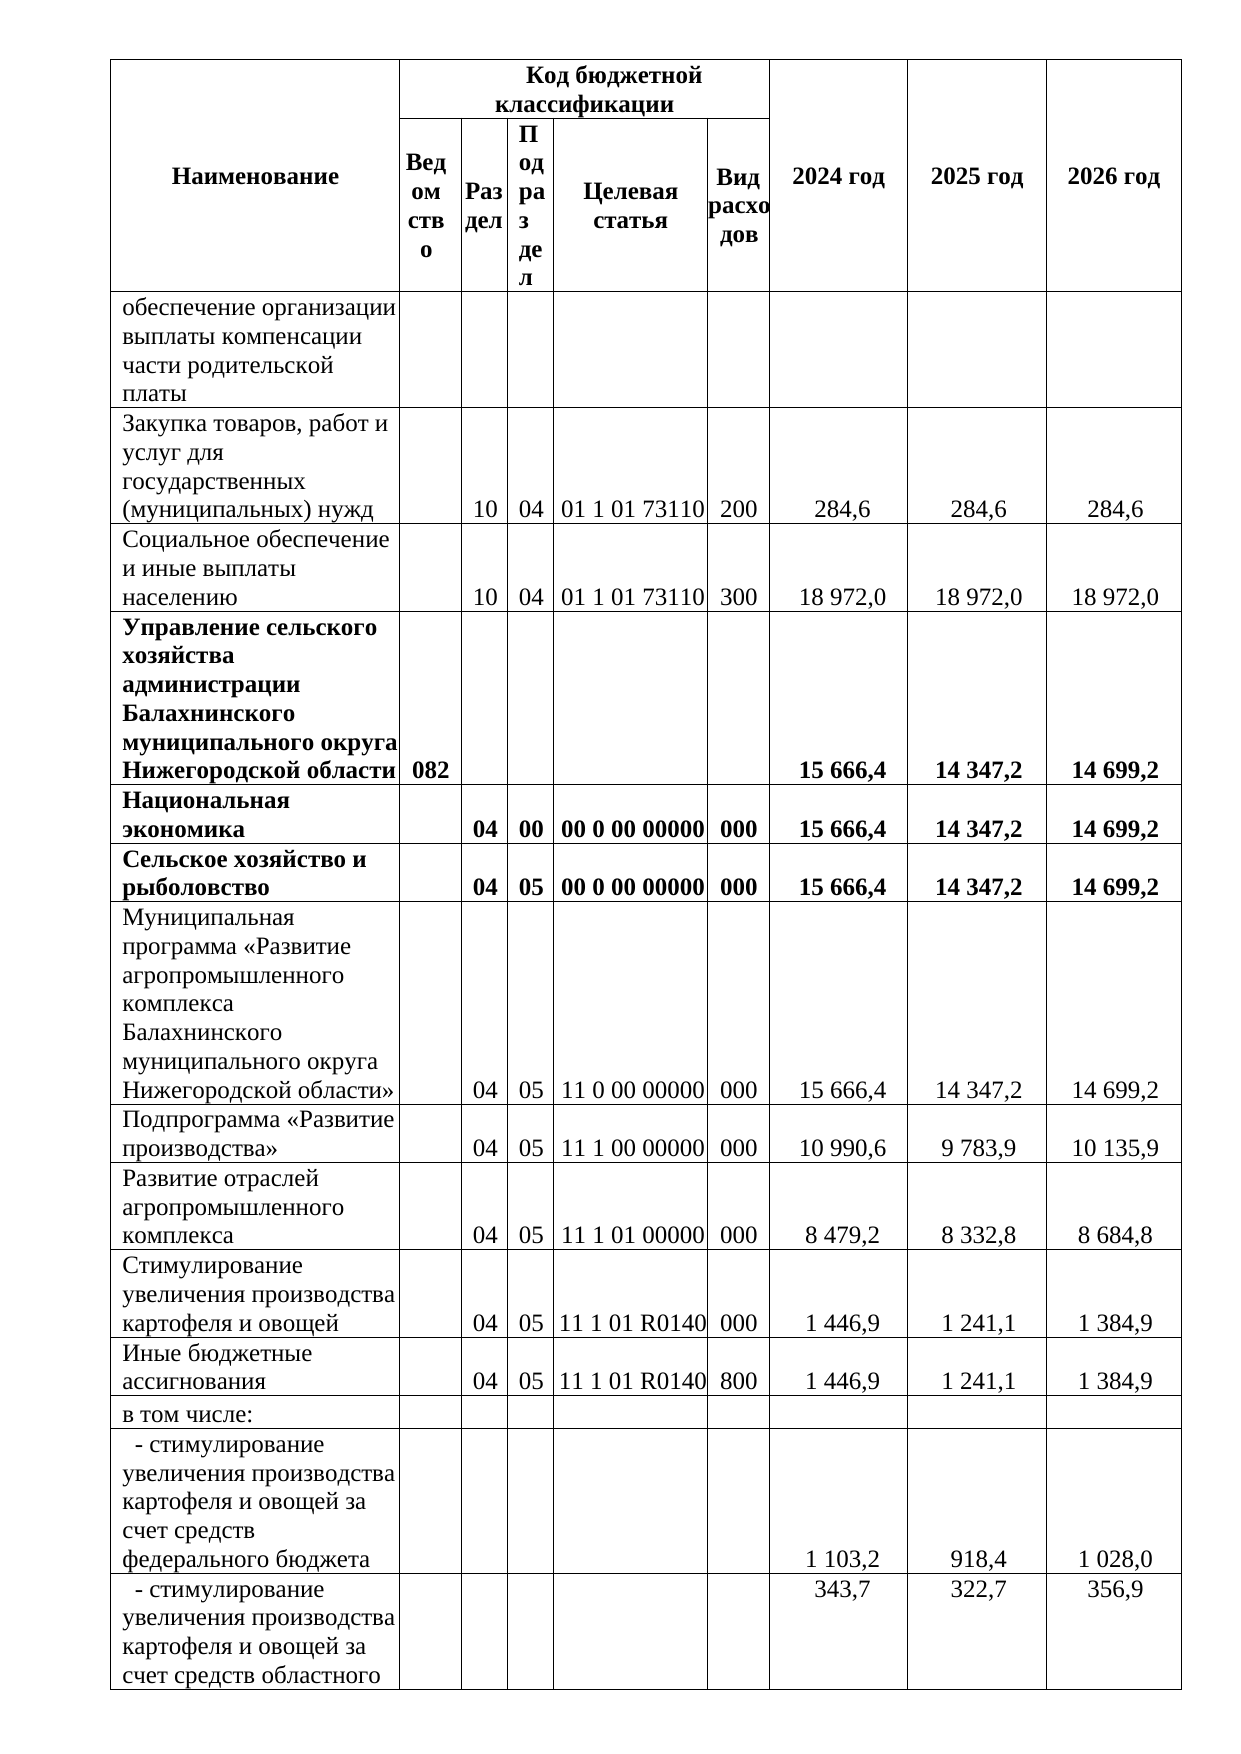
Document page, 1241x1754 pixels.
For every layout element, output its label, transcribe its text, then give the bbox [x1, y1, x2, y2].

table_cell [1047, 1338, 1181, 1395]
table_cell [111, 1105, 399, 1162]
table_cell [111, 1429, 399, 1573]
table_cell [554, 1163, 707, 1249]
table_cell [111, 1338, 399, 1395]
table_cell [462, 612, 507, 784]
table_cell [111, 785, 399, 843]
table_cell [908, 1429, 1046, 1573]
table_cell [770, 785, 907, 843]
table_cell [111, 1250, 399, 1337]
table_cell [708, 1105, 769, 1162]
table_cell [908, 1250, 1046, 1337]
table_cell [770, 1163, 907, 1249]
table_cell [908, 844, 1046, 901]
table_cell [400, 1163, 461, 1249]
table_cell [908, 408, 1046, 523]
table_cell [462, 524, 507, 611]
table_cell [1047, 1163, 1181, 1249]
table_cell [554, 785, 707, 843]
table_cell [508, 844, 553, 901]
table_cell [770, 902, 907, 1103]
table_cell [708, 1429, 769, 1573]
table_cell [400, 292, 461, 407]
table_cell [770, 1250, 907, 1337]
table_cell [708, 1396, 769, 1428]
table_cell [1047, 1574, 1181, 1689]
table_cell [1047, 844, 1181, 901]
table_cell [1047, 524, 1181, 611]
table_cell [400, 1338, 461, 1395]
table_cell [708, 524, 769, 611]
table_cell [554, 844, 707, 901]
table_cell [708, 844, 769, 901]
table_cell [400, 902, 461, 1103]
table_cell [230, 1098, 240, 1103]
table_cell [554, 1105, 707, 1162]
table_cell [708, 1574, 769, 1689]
table_cell Вид расходов [708, 119, 769, 291]
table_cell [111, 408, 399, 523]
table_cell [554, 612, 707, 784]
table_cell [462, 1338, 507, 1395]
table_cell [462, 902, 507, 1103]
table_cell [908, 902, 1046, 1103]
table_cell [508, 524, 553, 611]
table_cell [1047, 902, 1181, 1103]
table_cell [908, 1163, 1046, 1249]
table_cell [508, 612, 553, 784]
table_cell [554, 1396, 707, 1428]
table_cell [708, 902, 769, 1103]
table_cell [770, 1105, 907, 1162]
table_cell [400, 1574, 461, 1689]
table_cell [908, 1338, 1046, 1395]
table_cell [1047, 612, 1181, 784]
table_cell Под раз дел [508, 119, 553, 291]
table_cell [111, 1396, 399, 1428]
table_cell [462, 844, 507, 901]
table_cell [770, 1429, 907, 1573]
table_cell Ведом ство [400, 119, 461, 291]
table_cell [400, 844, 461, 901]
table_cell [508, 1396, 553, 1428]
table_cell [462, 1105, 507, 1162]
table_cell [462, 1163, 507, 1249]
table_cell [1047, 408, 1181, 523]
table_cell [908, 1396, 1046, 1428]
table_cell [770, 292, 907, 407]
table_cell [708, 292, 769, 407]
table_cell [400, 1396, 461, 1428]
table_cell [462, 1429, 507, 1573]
table_cell Целевая статья [554, 119, 707, 291]
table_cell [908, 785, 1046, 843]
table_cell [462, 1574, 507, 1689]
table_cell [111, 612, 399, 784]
table_header 2026 год [1047, 60, 1181, 291]
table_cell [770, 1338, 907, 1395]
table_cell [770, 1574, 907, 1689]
table_cell Раз дел [462, 119, 507, 291]
table_header Код бюджетной классификации [400, 60, 769, 118]
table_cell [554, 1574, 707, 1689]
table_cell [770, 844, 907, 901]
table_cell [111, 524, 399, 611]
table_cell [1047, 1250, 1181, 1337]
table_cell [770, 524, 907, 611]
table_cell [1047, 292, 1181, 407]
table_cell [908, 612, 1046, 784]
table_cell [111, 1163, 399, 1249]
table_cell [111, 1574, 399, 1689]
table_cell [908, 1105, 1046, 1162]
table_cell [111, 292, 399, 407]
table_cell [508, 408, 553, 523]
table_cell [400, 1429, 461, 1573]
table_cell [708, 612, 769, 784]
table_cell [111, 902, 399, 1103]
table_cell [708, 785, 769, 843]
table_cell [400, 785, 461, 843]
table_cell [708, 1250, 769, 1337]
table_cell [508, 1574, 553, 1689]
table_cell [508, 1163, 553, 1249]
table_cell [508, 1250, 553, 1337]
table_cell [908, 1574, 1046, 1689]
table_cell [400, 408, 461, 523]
table_header 2025 год [908, 60, 1046, 291]
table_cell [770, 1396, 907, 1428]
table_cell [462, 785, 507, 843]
table_header 2024 год [770, 60, 907, 291]
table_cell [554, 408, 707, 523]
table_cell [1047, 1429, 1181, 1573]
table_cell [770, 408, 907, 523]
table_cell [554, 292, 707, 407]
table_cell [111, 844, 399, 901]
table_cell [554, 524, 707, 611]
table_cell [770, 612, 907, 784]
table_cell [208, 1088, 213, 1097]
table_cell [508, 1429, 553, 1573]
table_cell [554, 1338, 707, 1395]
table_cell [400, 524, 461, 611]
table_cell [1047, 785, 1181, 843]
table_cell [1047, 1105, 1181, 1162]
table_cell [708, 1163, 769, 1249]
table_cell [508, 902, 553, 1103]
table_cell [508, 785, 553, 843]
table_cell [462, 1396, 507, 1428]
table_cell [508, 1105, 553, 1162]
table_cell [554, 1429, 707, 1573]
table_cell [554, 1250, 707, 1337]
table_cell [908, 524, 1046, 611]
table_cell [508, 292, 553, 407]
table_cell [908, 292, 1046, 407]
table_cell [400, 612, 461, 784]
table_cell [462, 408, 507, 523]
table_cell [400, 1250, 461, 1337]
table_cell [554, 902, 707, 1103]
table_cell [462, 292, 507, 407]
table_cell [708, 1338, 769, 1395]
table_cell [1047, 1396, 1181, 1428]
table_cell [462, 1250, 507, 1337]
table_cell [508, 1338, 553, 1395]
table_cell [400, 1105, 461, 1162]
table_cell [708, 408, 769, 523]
table_header Наименование [111, 60, 399, 291]
